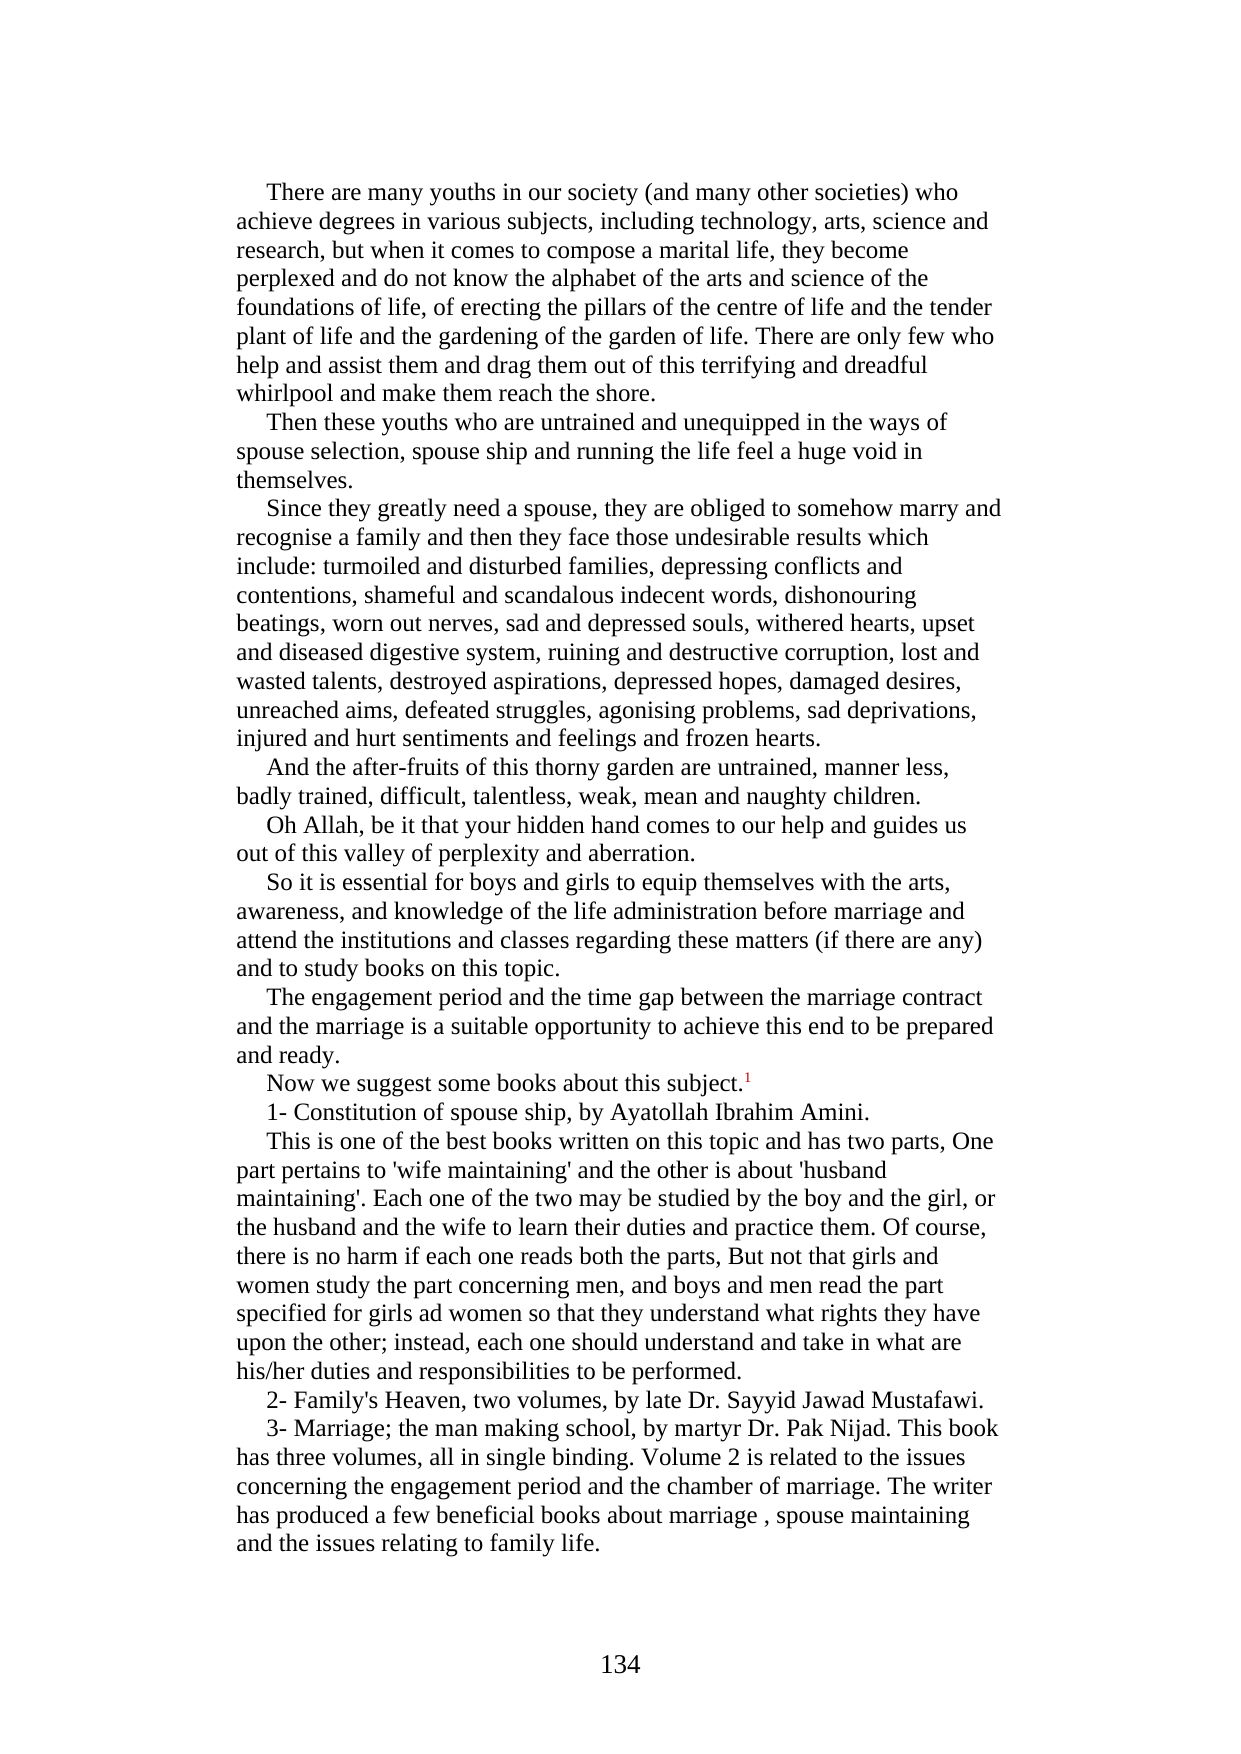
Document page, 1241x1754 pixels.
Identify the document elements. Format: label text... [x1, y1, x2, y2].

text 3- Marriage; the man making school, by martyr Dr. Pak Nijad. This book has three volumes, all in single binding. Volume 2 is related to the issues concerning the engagement period and the chamber of marriage. The writer has produced a few beneficial books about marriage , spouse maintaining and the issues relating to family life. [236, 1413, 1004, 1557]
text 1- Constitution of spouse ship, by Ayatollah Ibrahim Amini. [236, 1097, 1004, 1126]
text This is one of the best books written on this topic and has two parts, One part pertains to 'wife maintaining' and the other is about 'husband maintaining'. Each one of the two may be studied by the boy and the girl, or the husband and the wife to learn their duties and practice them. Of course, there is no harm if each one reads both the parts, But not that girls and women study the part concerning men, and boys and men read the part specified for girls ad women so that they understand what rights they have upon the other; instead, each one should understand and take in what are his/her duties and responsibilities to be performed. [236, 1126, 1004, 1385]
text The engagement period and the time gap between the marriage contract and the marriage is a suitable opportunity to achieve this end to be prepared and ready. [236, 982, 1004, 1068]
text Now we suggest some books about this subject.1 [236, 1068, 1004, 1097]
text There are many youths in our society (and many other societies) who achieve degrees in various subjects, including technology, arts, science and research, but when it comes to compose a marital life, they become perplexed and do not know the alphabet of the arts and science of the foundations of life, of erecting the pillars of the centre of life and the tender plant of life and the gardening of the garden of life. There are only few who help and assist them and drag them out of this terrifying and dreadful whirlpool and make them reach the shore. [236, 177, 1004, 407]
text Since they greatly need a spouse, they are obliged to somehow marry and recognise a family and then they face those undesirable results which include: turmoiled and disturbed families, depressing conflicts and contentions, shameful and scandalous indecent words, dishonouring beatings, worn out nerves, sad and depressed souls, withered hearts, upset and diseased digestive system, ruining and destructive corruption, lost and wasted talents, destroyed aspirations, depressed hopes, damaged desires, unreached aims, defeated struggles, agonising problems, sad deprivations, injured and hurt sentiments and feelings and frozen hearts. [236, 493, 1004, 752]
text Then these youths who are untrained and unequipped in the ways of spouse selection, spouse ship and running the life feel a huge void in themselves. [236, 407, 1004, 493]
text So it is essential for boys and girls to equip themselves with the arts, awareness, and knowledge of the life administration before marriage and attend the institutions and classes regarding these matters (if there are any) and to study books on this topic. [236, 867, 1004, 982]
text Oh Allah, be it that your hidden hand comes to our help and guides us out of this valley of perplexity and aberration. [236, 810, 1004, 867]
text 2- Family's Heaven, two volumes, by late Dr. Sayyid Jawad Mustafawi. [236, 1385, 1004, 1413]
text And the after-fruits of this thorny garden are untrained, manner less, badly trained, difficult, talentless, weak, mean and naughty children. [236, 752, 1004, 810]
